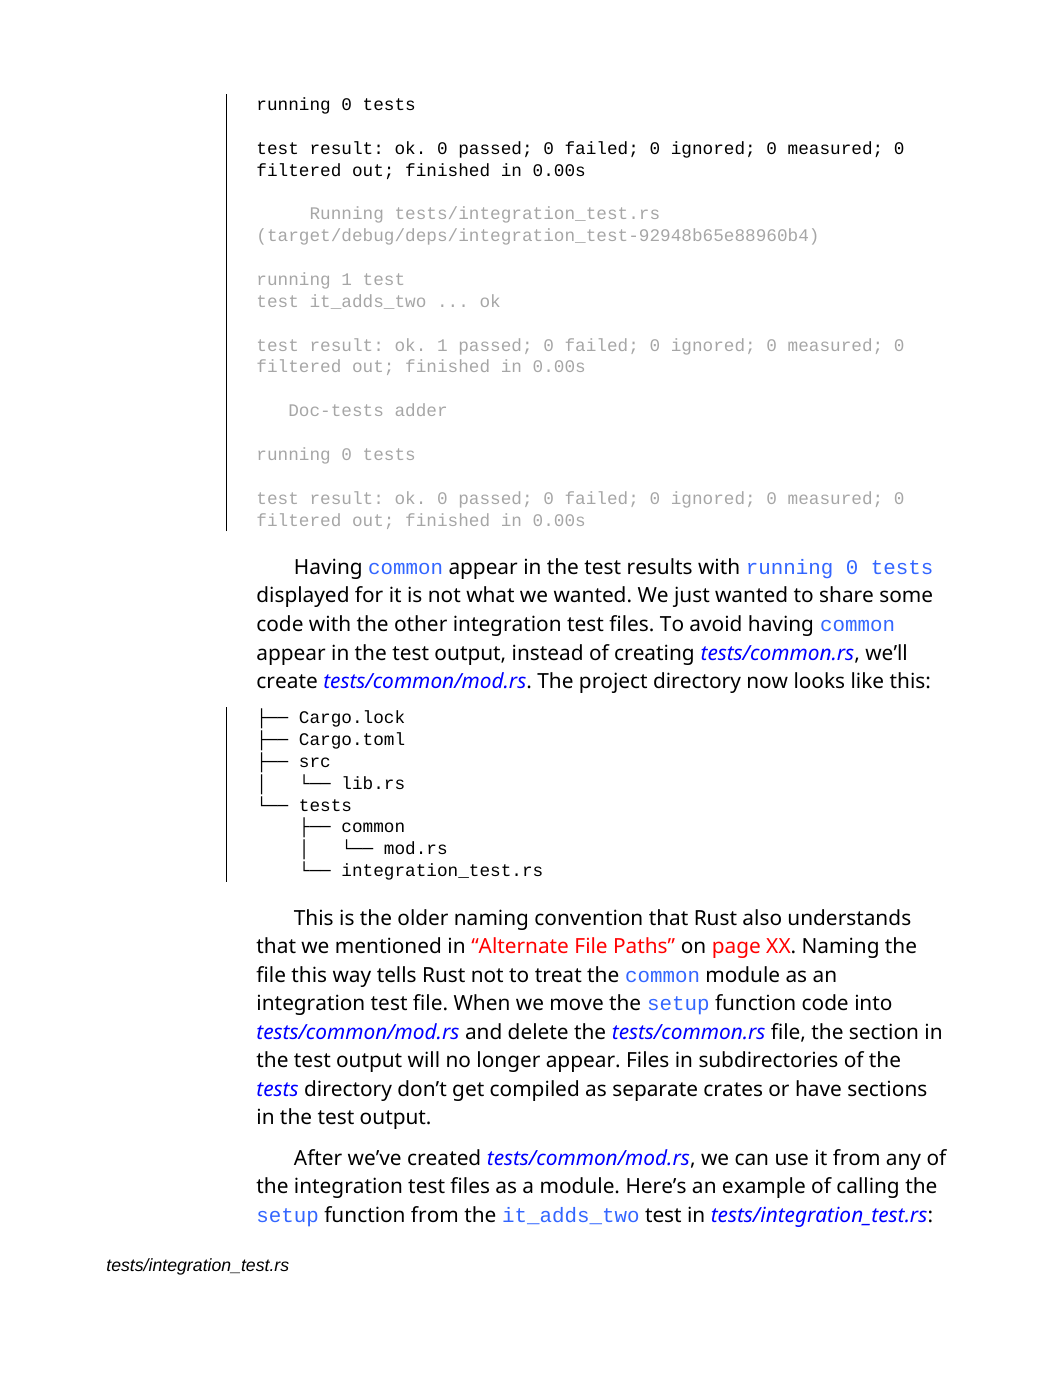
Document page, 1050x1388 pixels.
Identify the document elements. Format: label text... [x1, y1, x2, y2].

text This is the older naming convention that Rust also understands that we mentioned in “Alternate File Paths” on page XX. Naming the file this way tells Rust not to treat the common module as an integration test file. When we move the setup function code into tests/common/mod.rs and delete the tests/common.rs file, the section in the test output will no longer appear. Files in subdirectories of the tests directory don’t get compiled as separate crates or have sections in the test output. [256, 903, 950, 1131]
text running 1 test [227, 269, 950, 291]
text filtered out; finished in 0.00s [227, 509, 950, 531]
text tests/integration_test.rs [106, 1253, 950, 1275]
text Having common appear in the test results with running 0 tests displayed for it is not what we wanted. We just wanted to share some code with the other integration test files. To avoid having common appear in the test output, instead of creating tests/common.rs, we’ll create tests/common/mod.rs. The project directory now looks like this: [256, 552, 950, 694]
text └── tests [227, 794, 950, 816]
text ├── Cargo.toml [227, 729, 950, 751]
text filtered out; finished in 0.00s [227, 159, 950, 181]
text After we’ve created tests/common/mod.rs, we can use it from any of the integration test files as a module. Here’s an example of calling the setup function from the it_adds_two test in tests/integration_test.rs: [256, 1143, 950, 1228]
text test result: ok. 0 passed; 0 failed; 0 ignored; 0 measured; 0 [227, 487, 950, 509]
text │ └── mod.rs [227, 838, 950, 860]
text ├── common [227, 816, 950, 838]
text running 0 tests [227, 94, 950, 116]
text filtered out; finished in 0.00s [227, 356, 950, 378]
text test result: ok. 1 passed; 0 failed; 0 ignored; 0 measured; 0 [227, 334, 950, 356]
text ├── Cargo.lock [227, 707, 950, 729]
text test it_adds_two ... ok [227, 291, 950, 312]
text running 0 tests [227, 444, 950, 466]
text Doc-tests adder [227, 400, 950, 422]
text │ └── lib.rs [227, 773, 950, 794]
text ├── src [227, 751, 950, 773]
text (target/debug/deps/integration_test-92948b65e88960b4) [227, 225, 950, 247]
text └── integration_test.rs [227, 860, 950, 882]
text Running tests/integration_test.rs [227, 203, 950, 225]
text test result: ok. 0 passed; 0 failed; 0 ignored; 0 measured; 0 [227, 137, 950, 159]
